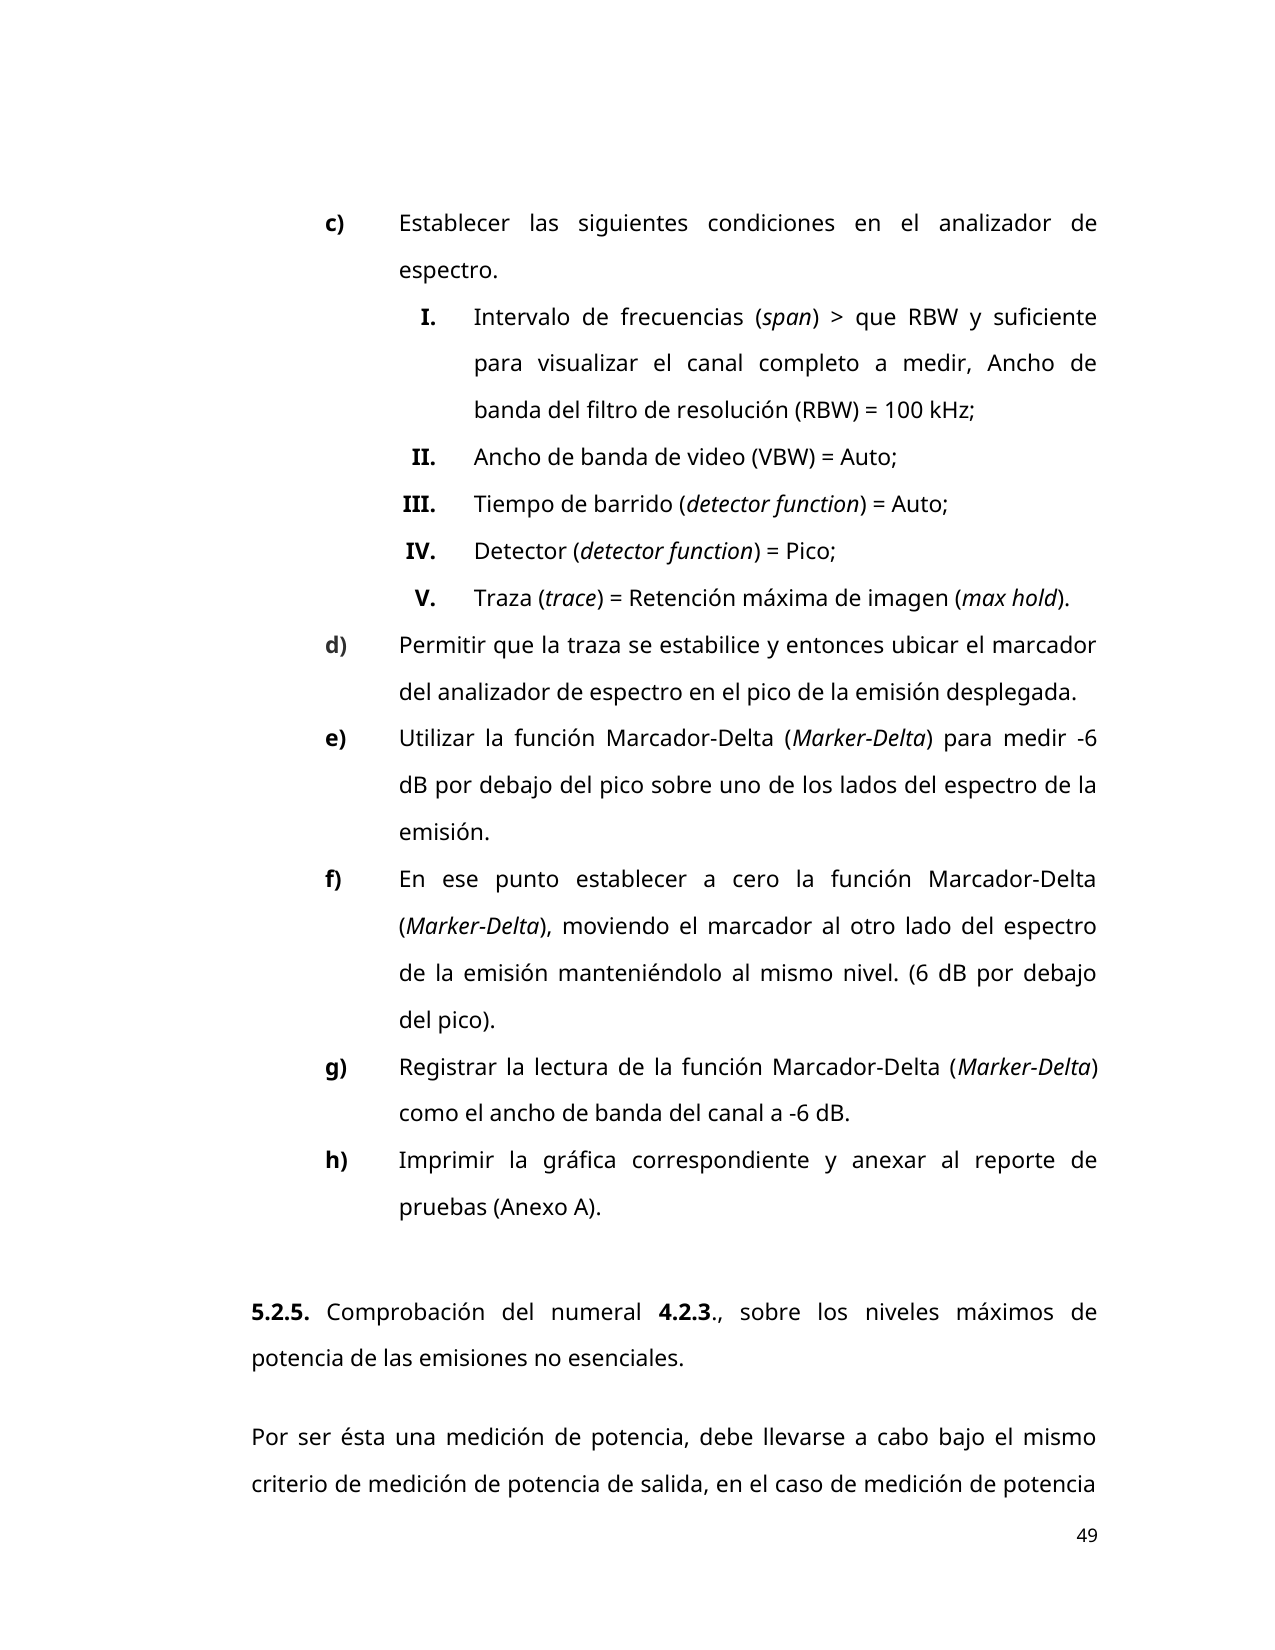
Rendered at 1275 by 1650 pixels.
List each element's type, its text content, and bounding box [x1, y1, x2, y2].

list Ancho de banda de video (VBW) = Auto; [436, 441, 1098, 472]
text d) Permitir que la traza se estabilice y entonces ubicar el marcador del analizador de espectro en el pico de la emisión desplegada. [325, 629, 1098, 707]
text h) Imprimir la gráfica correspondiente y anexar al reporte de pruebas (Anexo A). [325, 1144, 1098, 1222]
text 5.2.5. Comprobación del numeral 4.2.3., sobre los niveles máximos de potencia de las emisiones no esenciales. [251, 1295, 1098, 1373]
list Detector (detector function) = Pico; [436, 535, 1098, 566]
list Traza (trace) = Retención máxima de imagen (max hold). [436, 582, 1098, 613]
text e) Utilizar la función Marcador-Delta (Marker-Delta) para medir -6 dB por debajo del pico sobre uno de los lados del espectro de la emisión. [325, 722, 1098, 847]
list Tiempo de barrido (detector function) = Auto; [436, 488, 1098, 519]
list Intervalo de frecuencias (span) > que RBW y suficiente para visualizar el canal completo a medir, Ancho de banda del filtro de resolución (RBW) = 100 kHz; [436, 301, 1098, 426]
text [251, 1421, 1098, 1499]
text g) Registrar la lectura de la función Marcador-Delta (Marker-Delta) como el ancho de banda del canal a -6 dB. [325, 1051, 1098, 1129]
text c) Establecer las siguientes condiciones en el analizador de espectro. [325, 207, 1098, 285]
text f) En ese punto establecer a cero la función Marcador-Delta (Marker-Delta), moviendo el marcador al otro lado del espectro de la emisión manteniéndolo al mismo nivel. (6 dB por debajo del pico). [325, 863, 1098, 1035]
